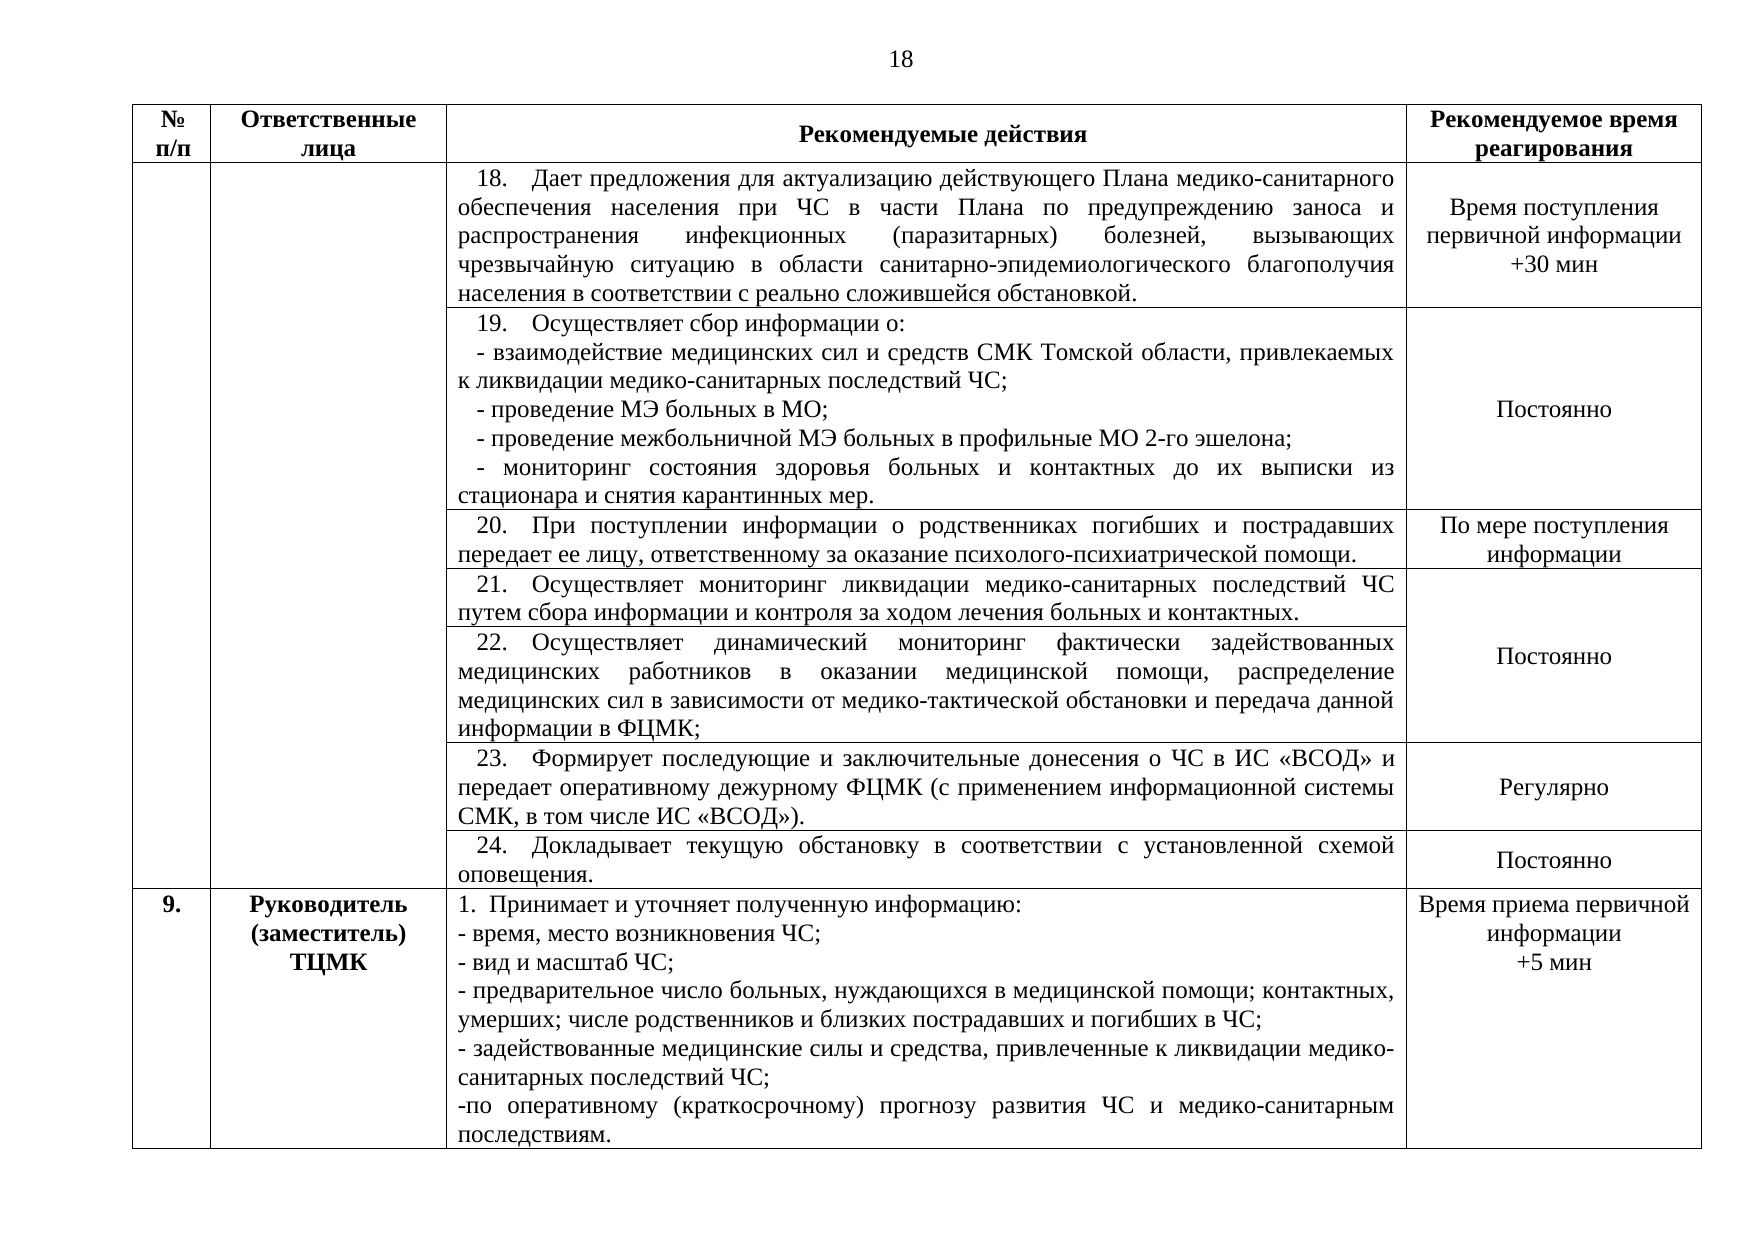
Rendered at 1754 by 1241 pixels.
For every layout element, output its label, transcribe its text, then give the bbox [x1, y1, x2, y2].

table_cell 1. Принимает и уточняет полученную информацию: - время, место возникновения ЧС; - вид и масштаб ЧС; - предварительное число больных, нуждающихся в медицинской помощи; контактных, умерших; числе родственников и близких пострадавших и погибших в ЧС; - задействованные медицинские силы и средства, привлеченные к ликвидации медико-санитарных последствий ЧС; -по оперативному (краткосрочному) прогнозу развития ЧС и медико-санитарным последствиям. [447, 889, 1406, 1148]
table_cell Регулярно [1407, 743, 1701, 829]
table_cell Время поступления первичной информации +30 мин [1407, 163, 1701, 307]
table_cell Осуществляет сбор информации о: - взаимодействие медицинских сил и средств СМК Томской области, привлекаемых к ликвидации медико-санитарных последствий ЧС; - проведение МЭ больных в МО; - проведение межбольничной МЭ больных в профильные МО 2-го эшелона; - мониторинг состояния здоровья больных и контактных до их выписки из стационара и снятия карантинных мер. [447, 308, 1406, 509]
table_header Ответственные лица [211, 105, 446, 162]
table_header Рекомендуемые действия [447, 105, 1406, 162]
table_cell Докладывает текущую обстановку в соответствии с установленной схемой оповещения. [447, 831, 1406, 888]
table_header Рекомендуемое время реагирования [1407, 105, 1701, 162]
table_cell 9. [133, 889, 210, 1148]
table_cell Осуществляет мониторинг ликвидации медико-санитарных последствий ЧС путем сбора информации и контроля за ходом лечения больных и контактных. [447, 569, 1406, 626]
table_header № п/п [133, 105, 210, 162]
table_cell Руководитель (заместитель) ТЦМК [211, 889, 446, 1148]
table_cell Формирует последующие и заключительные донесения о ЧС в ИС «ВСОД» и передает оперативному дежурному ФЦМК (с применением информационной системы СМК, в том числе ИС «ВСОД»). [447, 743, 1406, 829]
table_cell Постоянно [1407, 569, 1701, 742]
table_cell При поступлении информации о родственниках погибших и пострадавших передает ее лицу, ответственному за оказание психолого-психиатрической помощи. [447, 510, 1406, 568]
table_cell Дает предложения для актуализацию действующего Плана медико-санитарного обеспечения населения при ЧС в части Плана по предупреждению заноса и распространения инфекционных (паразитарных) болезней, вызывающих чрезвычайную ситуацию в области санитарно-эпидемиологического благополучия населения в соответствии с реально сложившейся обстановкой. [447, 163, 1406, 307]
table_cell Постоянно [1407, 831, 1701, 888]
table_cell Постоянно [1407, 308, 1701, 509]
table_cell Осуществляет динамический мониторинг фактически задействованных медицинских работников в оказании медицинской помощи, распределение медицинских сил в зависимости от медико-тактической обстановки и передача данной информации в ФЦМК; [447, 627, 1406, 742]
table_cell По мере поступления информации [1407, 510, 1701, 568]
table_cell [1407, 889, 1701, 1148]
